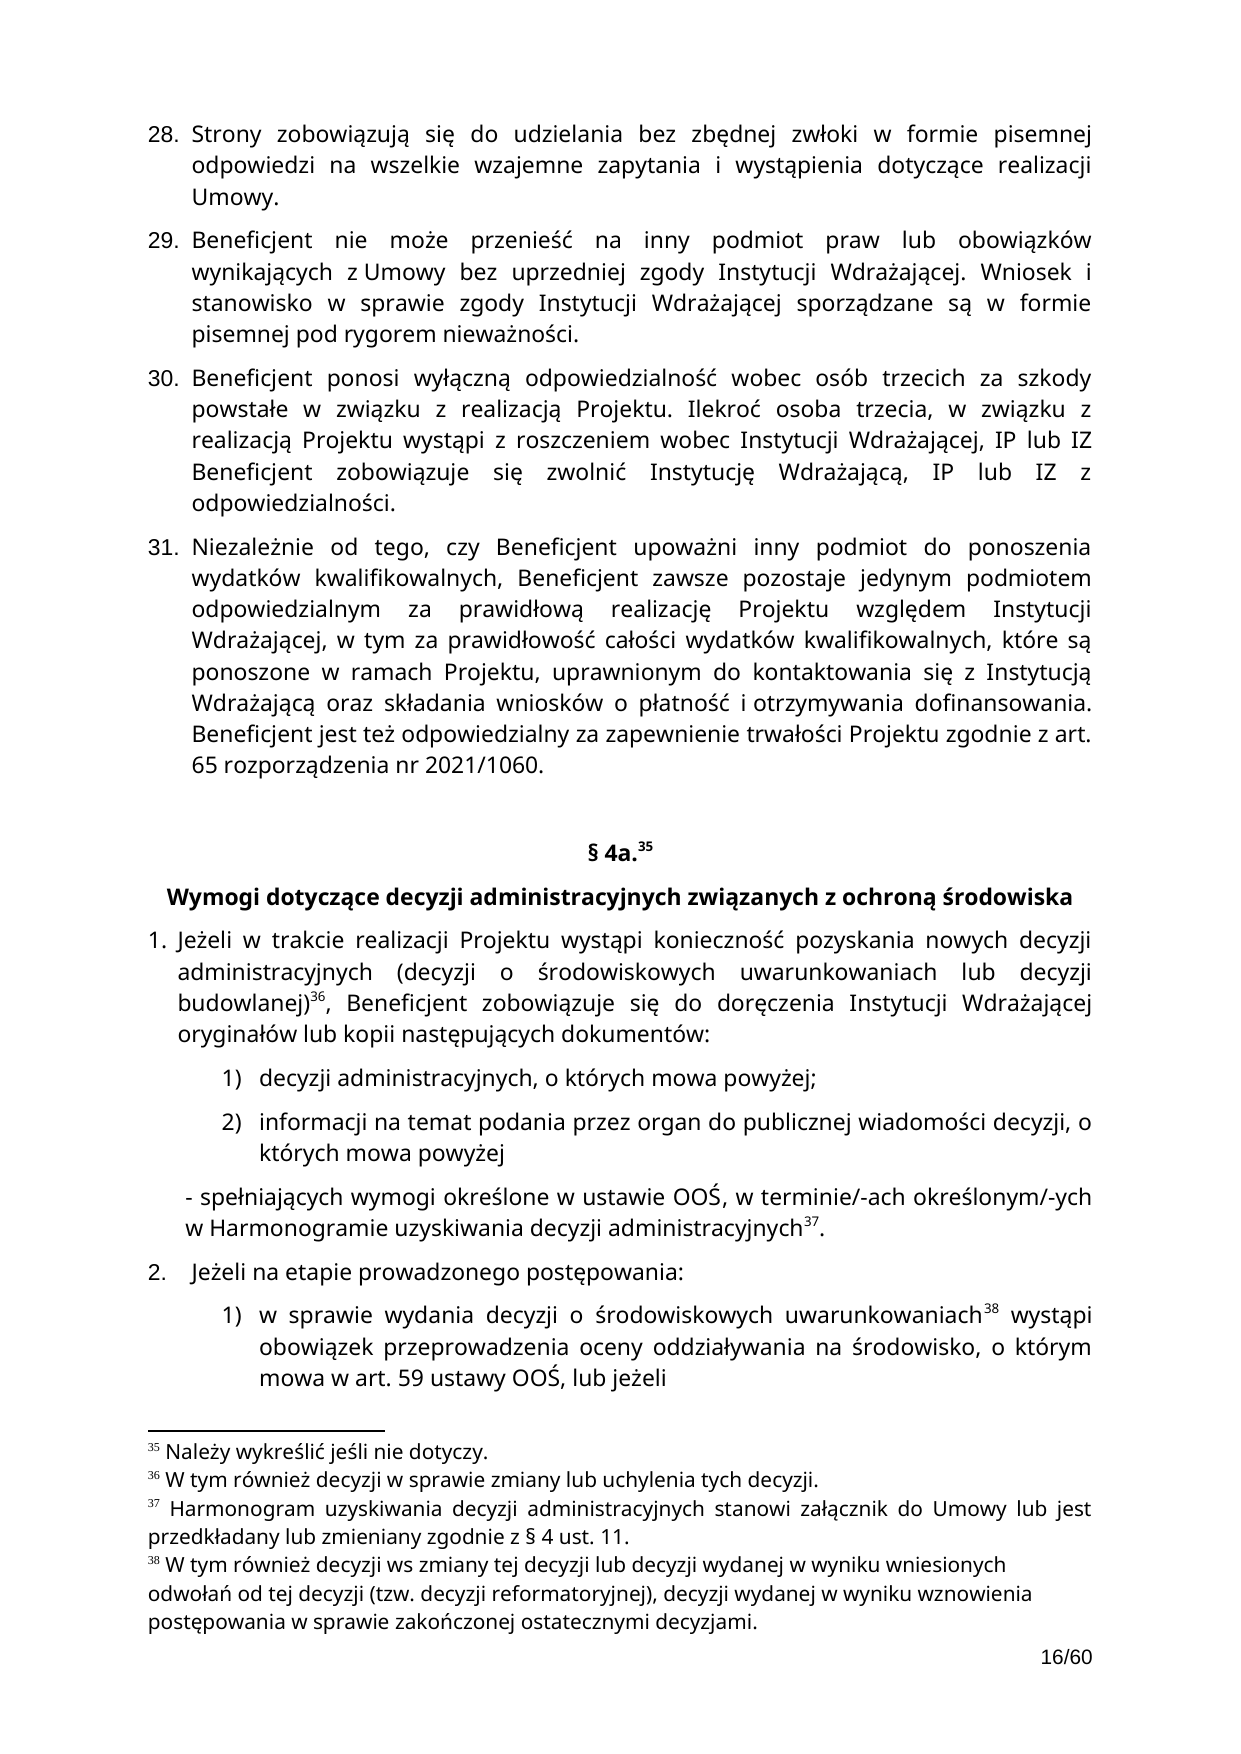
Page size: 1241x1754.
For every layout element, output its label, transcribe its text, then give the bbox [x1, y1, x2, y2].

list decyzji administracyjnych, o których mowa powyżej; [221, 1062, 1092, 1093]
list Beneficjent ponosi wyłączną odpowiedzialność wobec osób trzecich za szkody powstałe w związku z realizacją Projektu. Ilekroć osoba trzecia, w związku z realizacją Projektu wystąpi z roszczeniem wobec Instytucji Wdrażającej, IP lub IZ Beneficjent zobowiązuje się zwolnić Instytucję Wdrażającą, IP lub IZ z odpowiedzialności. [148, 362, 1092, 518]
text § 4a. [148, 837, 1092, 868]
list Niezależnie od tego, czy Beneficjent upoważni inny podmiot do ponoszenia wydatków kwalifikowalnych, Beneficjent zawsze pozostaje jedynym podmiotem odpowiedzialnym za prawidłową realizację Projektu względem Instytucji Wdrażającej, w tym za prawidłowość całości wydatków kwalifikowalnych, które są ponoszone w ramach Projektu, uprawnionym do kontaktowania się z Instytucją Wdrażającą oraz składania wniosków o płatność i otrzymywania dofinansowania. Beneficjent jest też odpowiedzialny za zapewnienie trwałości Projektu zgodnie z art. 65 rozporządzenia nr 2021/1060. [148, 531, 1092, 781]
text - spełniających wymogi określone w ustawie OOŚ, w terminie/-ach określonym/-ych w Harmonogramie uzyskiwania decyzji administracyjnych. [185, 1181, 1092, 1243]
text Wymogi dotyczące decyzji administracyjnych związanych z ochroną środowiska [148, 881, 1092, 912]
list informacji na temat podania przez organ do publicznej wiadomości decyzji, o których mowa powyżej [221, 1106, 1092, 1168]
list w sprawie wydania decyzji o środowiskowych uwarunkowaniach wystąpi obowiązek przeprowadzenia oceny oddziaływania na środowisko, o którym mowa w art. 59 ustawy OOŚ, lub jeżeli [221, 1299, 1092, 1393]
list Jeżeli w trakcie realizacji Projektu wystąpi konieczność pozyskania nowych decyzji administracyjnych (decyzji o środowiskowych uwarunkowaniach lub decyzji budowlanej), Beneficjent zobowiązuje się do doręczenia Instytucji Wdrażającej oryginałów lub kopii następujących dokumentów: [148, 924, 1092, 1049]
list Beneficjent nie może przenieść na inny podmiot praw lub obowiązków wynikających z Umowy bez uprzedniej zgody Instytucji Wdrażającej. Wniosek i stanowisko w sprawie zgody Instytucji Wdrażającej sporządzane są w formie pisemnej pod rygorem nieważności. [148, 224, 1092, 349]
list Strony zobowiązują się do udzielania bez zbędnej zwłoki w formie pisemnej odpowiedzi na wszelkie wzajemne zapytania i wystąpienia dotyczące realizacji Umowy. [148, 118, 1092, 212]
list Jeżeli na etapie prowadzonego postępowania: [148, 1256, 1092, 1287]
